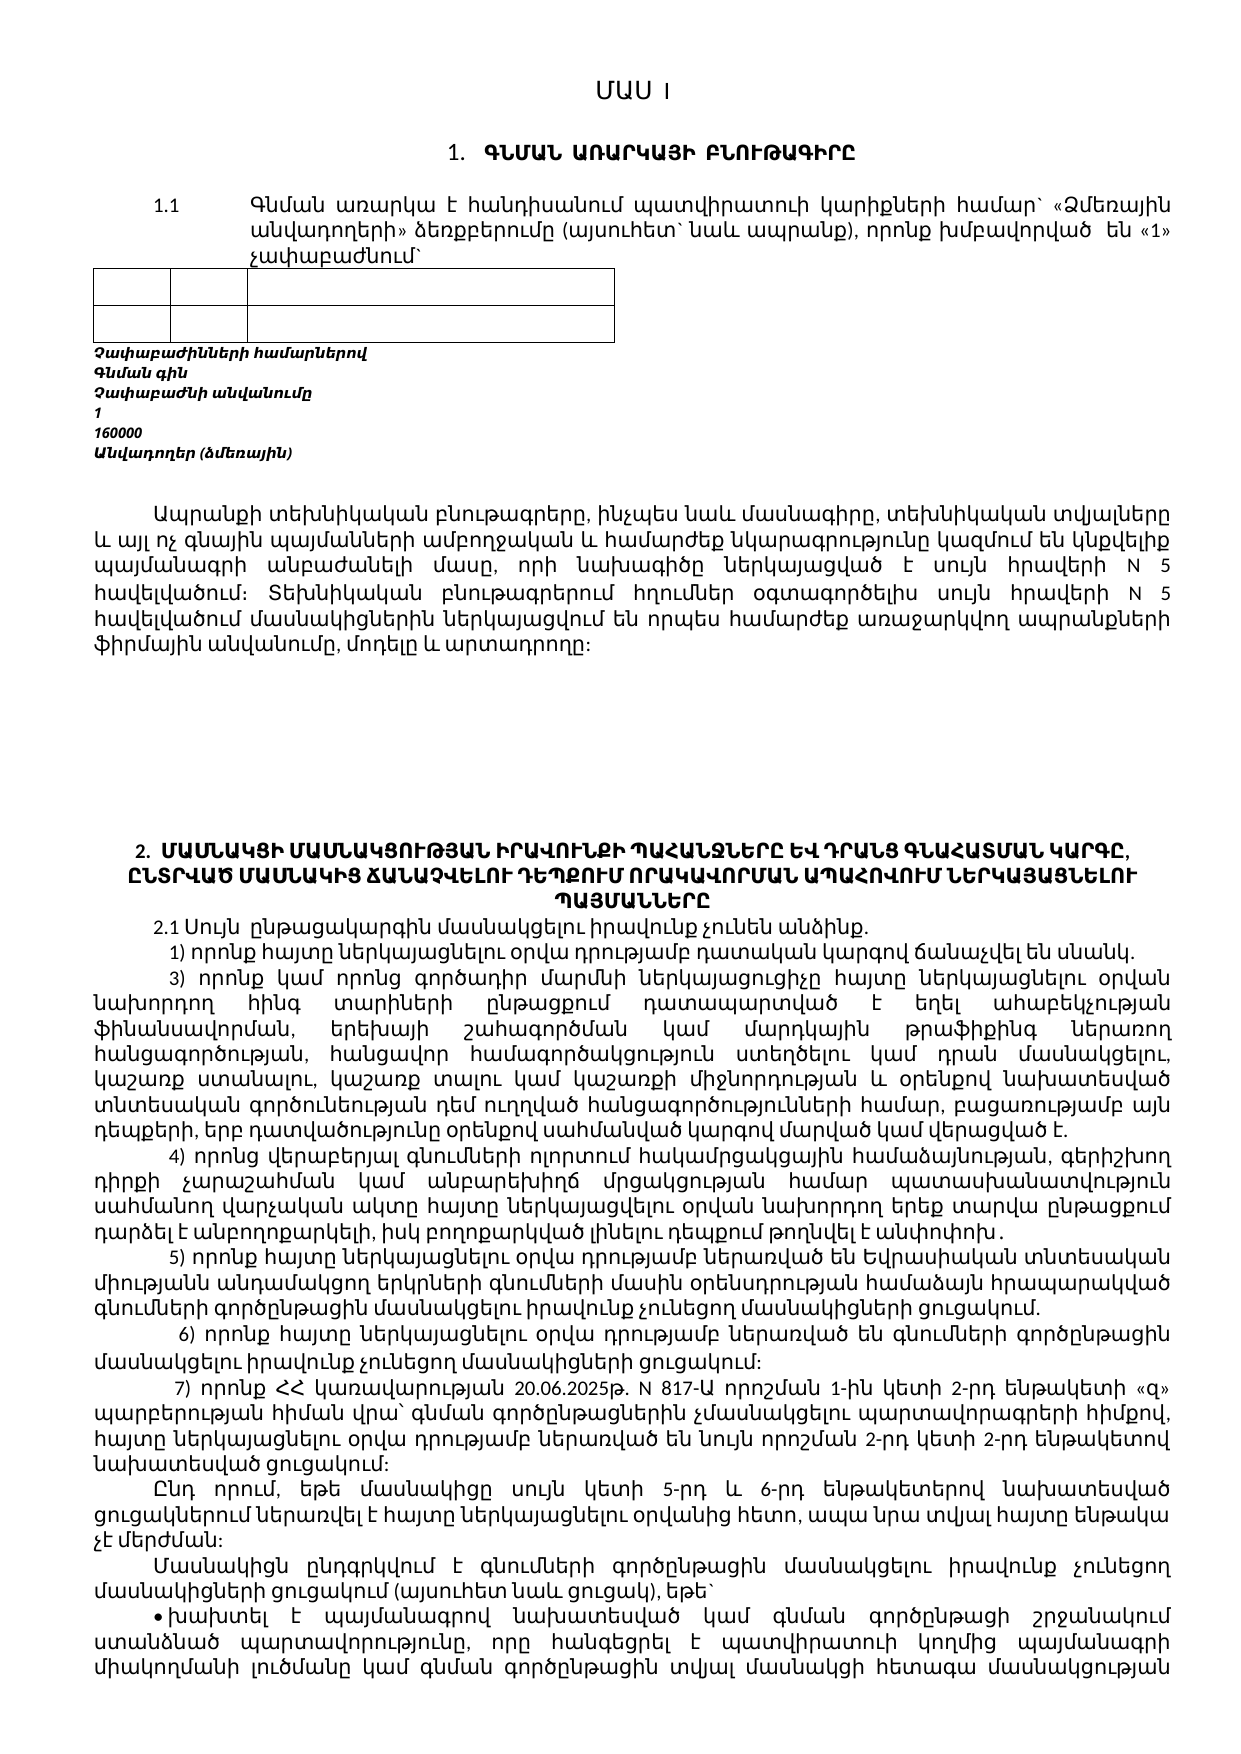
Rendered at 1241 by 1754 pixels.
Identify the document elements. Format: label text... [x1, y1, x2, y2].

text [94, 1604, 1171, 1680]
text 3) որոնք կամ որոնց գործադիր մարմնի ներկայացուցիչը հայտը ներկայացնելու օրվան նախորդող հինգ տարիների ընթացքում դատապարտված է եղել ահաբեկչության ֆինանսավորման, երեխայի շահագործման կամ մարդկային թրաֆիքինգ ներառող հանցագործության, հանցավոր համագործակցություն ստեղծելու կամ դրան մասնակցելու, կաշառք ստանալու, կաշառք տալու կամ կաշառքի միջնորդության և օրենքով նախատեսված տնտեսական գործունեության դեմ ուղղված հանցագործությունների համար, բացառությամբ այն դեպքերի, երբ դատվածությունը օրենքով սահմանված կարգով մարված կամ վերացված է. [94, 965, 1171, 1143]
list ԳՆՄԱՆ ԱՌԱՐԿԱՅԻ ԲՆՈՒԹԱԳԻՐԸ [131, 136, 1171, 167]
text ՄԱՍ I [94, 75, 1171, 106]
text Ապրանքի տեխնիկական բնութագրերը, ինչպես նաև մասնագիրը, տեխնիկական տվյալները և այլ ոչ գնային պայմանների ամբողջական և համարժեք նկարագրությունը կազմում են կնքվելիք պայմանագրի անբաժանելի մասը, որի նախագիծը ներկայացված է սույն հրավերի N 5 հավելվածում։ Տեխնիկական բնութագրերում հղումներ օգտագործելիս սույն հրավերի N 5 հավելվածում մասնակիցներին ներկայացվում են որպես համարժեք առաջարկվող ապրանքների ֆիրմային անվանումը, մոդելը և արտադրողը: [94, 501, 1171, 657]
text 1) որոնք հայտը ներկայացնելու օրվա դրությամբ դատական կարգով ճանաչվել են սնանկ. [94, 939, 1171, 965]
text 7) որոնք ՀՀ կառավարության 20.06.2025թ. N 817-Ա որոշման 1-ին կետի 2-րդ ենթակետի «զ» պարբերության հիման վրա՝ գնման գործընթացներին չմասնակցելու պարտավորագրերի հիմքով, հայտը ներկայացնելու օրվա դրությամբ ներառված են նույն որոշման 2-րդ կետի 2-րդ ենթակետով նախատեսված ցուցակում: [94, 1375, 1171, 1477]
subtitle Գնման առարկա է հանդիսանում պատվիրատուի կարիքների համար` «Ձմեռային անվադողերի» ձեռքբերումը (այսուհետ` նաև ապրանք), որոնք խմբավորված են «1» չափաբաժնում` [153, 192, 1171, 268]
text Մասնակիցն ընդգրկվում է գնումների գործընթացին մասնակցելու իրավունք չունեցող մասնակիցների ցուցակում (այսուհետ նաև ցուցակ), եթե` [94, 1553, 1171, 1604]
text 6) որոնք հայտը ներկայացնելու օրվա դրությամբ ներառված են գնումների գործընթացին մասնակցելու իրավունք չունեցող մասնակիցների ցուցակում: [94, 1321, 1171, 1375]
text 2. ՄԱՍՆԱԿՑԻ ՄԱՍՆԱԿՑՈՒԹՅԱՆ ԻՐԱՎՈՒՆՔԻ ՊԱՀԱՆՋՆԵՐԸ ԵՎ ԴՐԱՆՑ ԳՆԱՀԱՏՄԱՆ ԿԱՐԳԸ, ԸՆՏՐՎԱԾ ՄԱՍՆԱԿԻՑ ՃԱՆԱՉՎԵԼՈՒ ԴԵՊՔՈՒՄ ՈՐԱԿԱՎՈՐՄԱՆ ԱՊԱՀՈՎՈՒՄ ՆԵՐԿԱՅԱՑՆԵԼՈՒ ՊԱՅՄԱՆՆԵՐԸ [94, 838, 1171, 914]
text Ընդ որում, եթե մասնակիցը սույն կետի 5-րդ և 6-րդ ենթակետերով նախատեսված ցուցակներում ներառվել է հայտը ներկայացնելու օրվանից հետո, ապա նրա տվյալ հայտը ենթակա չէ մերժման: [94, 1477, 1171, 1553]
text 2.1 Սույն ընթացակարգին մասնակցելու իրավունք չունեն անձինք. [94, 914, 1171, 939]
text 4) որոնց վերաբերյալ գնումների ոլորտում հակամրցակցային համաձայնության, գերիշխող դիրքի չարաշահման կամ անբարեխիղճ մրցակցության համար պատասխանատվություն սահմանող վարչական ակտը հայտը ներկայացվելու օրվան նախորդող երեք տարվա ընթացքում դարձել է անբողոքարկելի, իսկ բողոքարկված լինելու դեպքում թողնվել է անփոփոխ․ [94, 1143, 1171, 1244]
text 5) որոնք հայտը ներկայացնելու օրվա դրությամբ ներառված են Եվրասիական տնտեսական միությանն անդամակցող երկրների գնումների մասին օրենսդրության համաձայն հրապարակված գնումների գործընթացին մասնակցելու իրավունք չունեցող մասնակիցների ցուցակում. [94, 1244, 1171, 1321]
